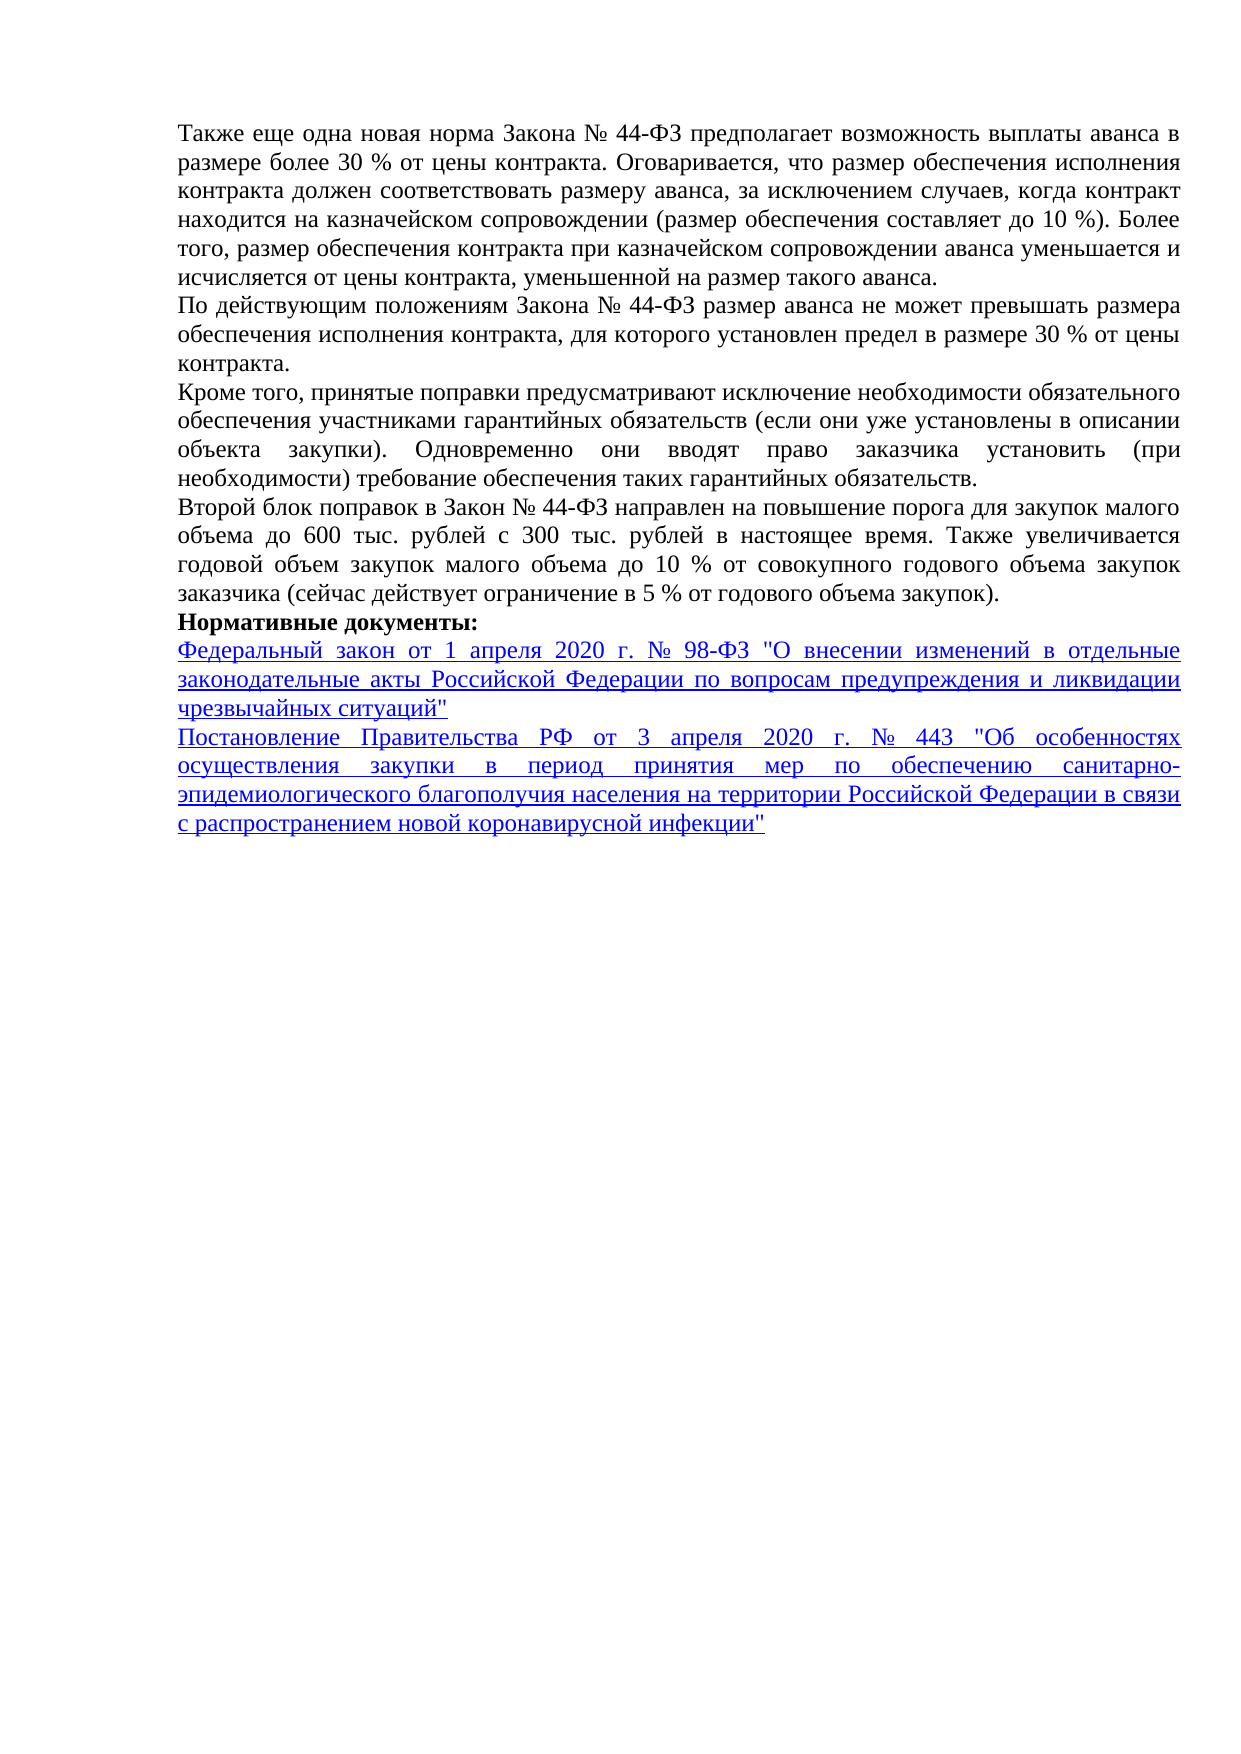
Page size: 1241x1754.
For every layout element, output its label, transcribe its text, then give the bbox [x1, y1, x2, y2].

text Также еще одна новая норма Закона № 44-ФЗ предполагает возможность выплаты аванса в размере более 30 % от цены контракта. Оговаривается, что размер обеспечения исполнения контракта должен соответствовать размеру аванса, за исключением случаев, когда контракт находится на казначейском сопровождении (размер обеспечения составляет до 10 %). Более того, размер обеспечения контракта при казначейском сопровождении аванса уменьшается и исчисляется от цены контракта, уменьшенной на размер такого аванса. [177, 118, 1181, 291]
text Постановление Правительства РФ от 3 апреля 2020 г. № 443 "Об особенностях осуществления закупки в период принятия мер по обеспечению санитарно-эпидемиологического благополучия населения на территории Российской Федерации в связи с распространением новой коронавирусной инфекции" [177, 777, 1181, 804]
text Постановление Правительства РФ от 3 апреля 2020 г. № 443 "Об особенностях осуществления закупки в период принятия мер по обеспечению санитарно-эпидемиологического благополучия населения на территории Российской Федерации в связи с распространением новой коронавирусной инфекции" [177, 722, 1181, 747]
text Постановление Правительства РФ от 3 апреля 2020 г. № 443 "Об особенностях осуществления закупки в период принятия мер по обеспечению санитарно-эпидемиологического благополучия населения на территории Российской Федерации в связи с распространением новой коронавирусной инфекции" [177, 805, 1181, 837]
text По действующим положениям Закона № 44-ФЗ размер аванса не может превышать размера обеспечения исполнения контракта, для которого установлен предел в размере 30 % от цены контракта. [177, 291, 1181, 377]
text Федеральный закон от 1 апреля 2020 г. № 98-ФЗ "О внесении изменений в отдельные законодательные акты Российской Федерации по вопросам предупреждения и ликвидации чрезвычайных ситуаций" [177, 690, 1181, 722]
text Федеральный закон от 1 апреля 2020 г. № 98-ФЗ "О внесении изменений в отдельные законодательные акты Российской Федерации по вопросам предупреждения и ликвидации чрезвычайных ситуаций" [177, 662, 1181, 689]
text Федеральный закон от 1 апреля 2020 г. № 98-ФЗ "О внесении изменений в отдельные законодательные акты Российской Федерации по вопросам предупреждения и ликвидации чрезвычайных ситуаций" [177, 636, 1181, 661]
text Второй блок поправок в Закон № 44-ФЗ направлен на повышение порога для закупок малого объема до 600 тыс. рублей с 300 тыс. рублей в настоящее время. Также увеличивается годовой объем закупок малого объема до 10 % от совокупного годового объема закупок заказчика (сейчас действует ограничение в 5 % от годового объема закупок). [177, 492, 1181, 607]
text Постановление Правительства РФ от 3 апреля 2020 г. № 443 "Об особенностях осуществления закупки в период принятия мер по обеспечению санитарно-эпидемиологического благополучия населения на территории Российской Федерации в связи с распространением новой коронавирусной инфекции" [177, 748, 1181, 776]
text Нормативные документы: [177, 607, 1181, 636]
text Кроме того, принятые поправки предусматривают исключение необходимости обязательного обеспечения участниками гарантийных обязательств (если они уже установлены в описании объекта закупки). Одновременно они вводят право заказчика установить (при необходимости) требование обеспечения таких гарантийных обязательств. [177, 377, 1181, 492]
